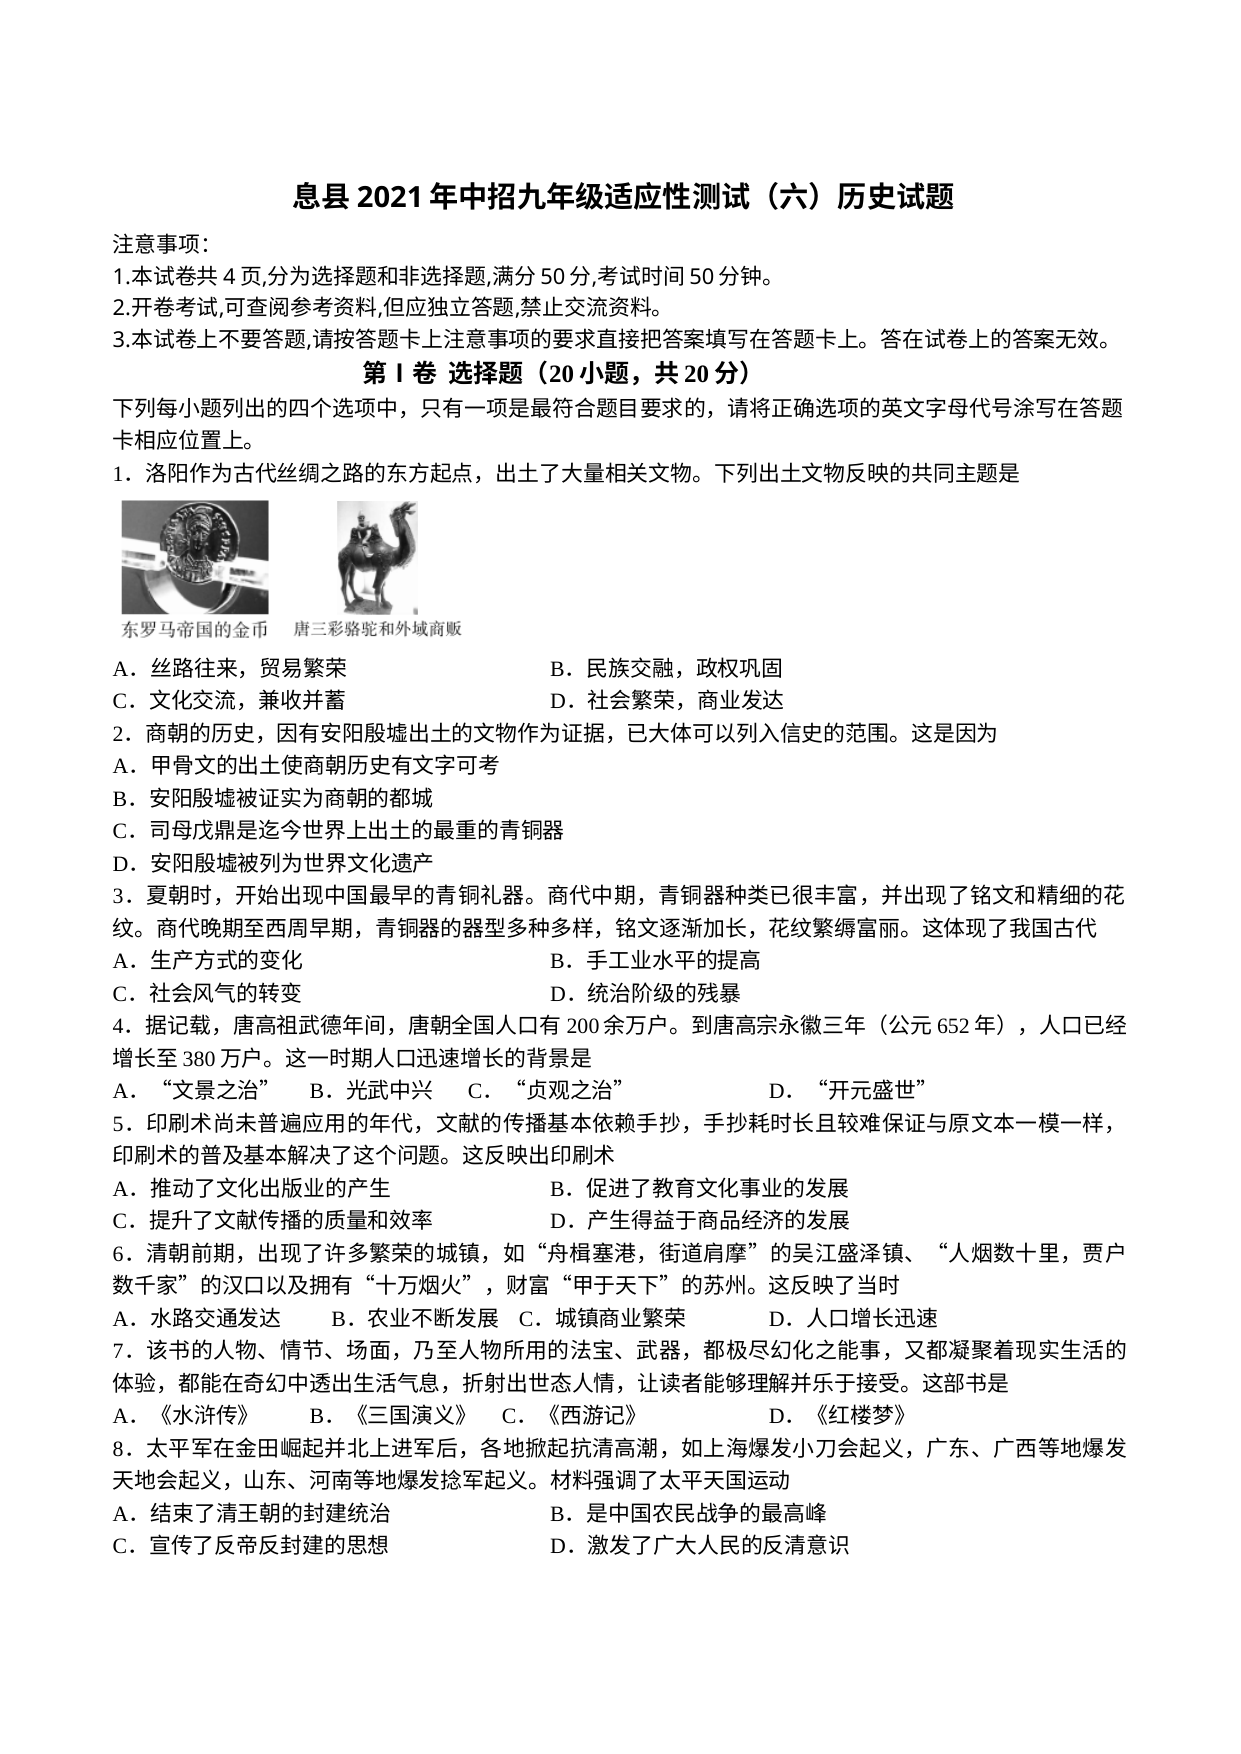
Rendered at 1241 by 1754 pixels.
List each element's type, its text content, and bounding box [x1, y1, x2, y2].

text C．司母戊鼎是迄今世界上出土的最重的青铜器 [112, 813, 1128, 845]
text D．安阳殷墟被列为世界文化遗产 [112, 845, 1128, 878]
text 注意事项： [112, 227, 1128, 259]
text 7．该书的人物、情节、场面，乃至人物所用的法宝、武器，都极尽幻化之能事，又都凝聚着现实生活的体验，都能在奇幻中透出生活气息，折射出世态人情，让读者能够理解并乐于接受。这部书是 [112, 1333, 1128, 1398]
text 第Ⅰ卷 选择题（20小题，共20分） [112, 354, 1128, 390]
text C．文化交流，兼收并蓄 D．社会繁荣，商业发达 [112, 683, 1128, 715]
text C．宣传了反帝反封建的思想 D．激发了广大人民的反清意识 [112, 1528, 1128, 1560]
text A．丝路往来，贸易繁荣 B．民族交融，政权巩固 [112, 650, 1128, 683]
text 4．据记载，唐高祖武德年间，唐朝全国人口有200余万户。到唐高宗永徽三年（公元652年），人口已经增长至380万户。这一时期人口迅速增长的背景是 [112, 1008, 1128, 1073]
text A．“文景之治” B．光武中兴 C．“贞观之治” D．“开元盛世” [112, 1073, 1128, 1105]
text 息县2021年中招九年级适应性测试（六）历史试题 [112, 162, 1128, 227]
text A．生产方式的变化 B．手工业水平的提高 [112, 943, 1128, 975]
text B．安阳殷墟被证实为商朝的都城 [112, 780, 1128, 813]
text 3．夏朝时，开始出现中国最早的青铜礼器。商代中期，青铜器种类已很丰富，并出现了铭文和精细的花纹。商代晚期至西周早期，青铜器的器型多种多样，铭文逐渐加长，花纹繁缛富丽。这体现了我国古代 [112, 878, 1128, 943]
text A．推动了文化出版业的产生 B．促进了教育文化事业的发展 [112, 1170, 1128, 1203]
text A．结束了清王朝的封建统治 B．是中国农民战争的最高峰 [112, 1495, 1128, 1528]
text A．甲骨文的出土使商朝历史有文字可考 [112, 748, 1128, 780]
text 6．清朝前期，出现了许多繁荣的城镇，如“舟楫塞港，街道肩摩”的吴江盛泽镇、“人烟数十里，贾户数千家”的汉口以及拥有“十万烟火”，财富“甲于天下”的苏州。这反映了当时 [112, 1235, 1128, 1300]
text 5．印刷术尚未普遍应用的年代，文献的传播基本依赖手抄，手抄耗时长且较难保证与原文本一模一样，印刷术的普及基本解决了这个问题。这反映出印刷术 [112, 1105, 1128, 1170]
text A．水路交通发达 B．农业不断发展 C．城镇商业繁荣 D．人口增长迅速 [112, 1300, 1128, 1333]
text 3.本试卷上不要答题,请按答题卡上注意事项的要求直接把答案填写在答题卡上。答在试卷上的答案无效。 [112, 322, 1128, 354]
text 2．商朝的历史，因有安阳殷墟出土的文物作为证据，已大体可以列入信史的范围。这是因为 [112, 715, 1128, 748]
text 2.开卷考试,可查阅参考资料,但应独立答题,禁止交流资料。 [112, 290, 1128, 322]
text C．提升了文献传播的质量和效率 D．产生得益于商品经济的发展 [112, 1203, 1128, 1235]
text 下列每小题列出的四个选项中，只有一项是最符合题目要求的，请将正确选项的英文字母代号涂写在答题卡相应位置上。 [112, 390, 1128, 455]
text 1．洛阳作为古代丝绸之路的东方起点，出土了大量相关文物。下列出土文物反映的共同主题是 [112, 455, 1128, 488]
picture [112, 487, 483, 644]
text C．社会风气的转变 D．统治阶级的残暴 [112, 975, 1128, 1008]
text 1.本试卷共4页,分为选择题和非选择题,满分50分,考试时间50分钟。 [112, 259, 1128, 290]
text A．《水浒传》 B．《三国演义》 C．《西游记》 D．《红楼梦》 [112, 1398, 1128, 1430]
text 8．太平军在金田崛起并北上进军后，各地掀起抗清高潮，如上海爆发小刀会起义，广东、广西等地爆发天地会起义，山东、河南等地爆发捻军起义。材料强调了太平天国运动 [112, 1430, 1128, 1495]
